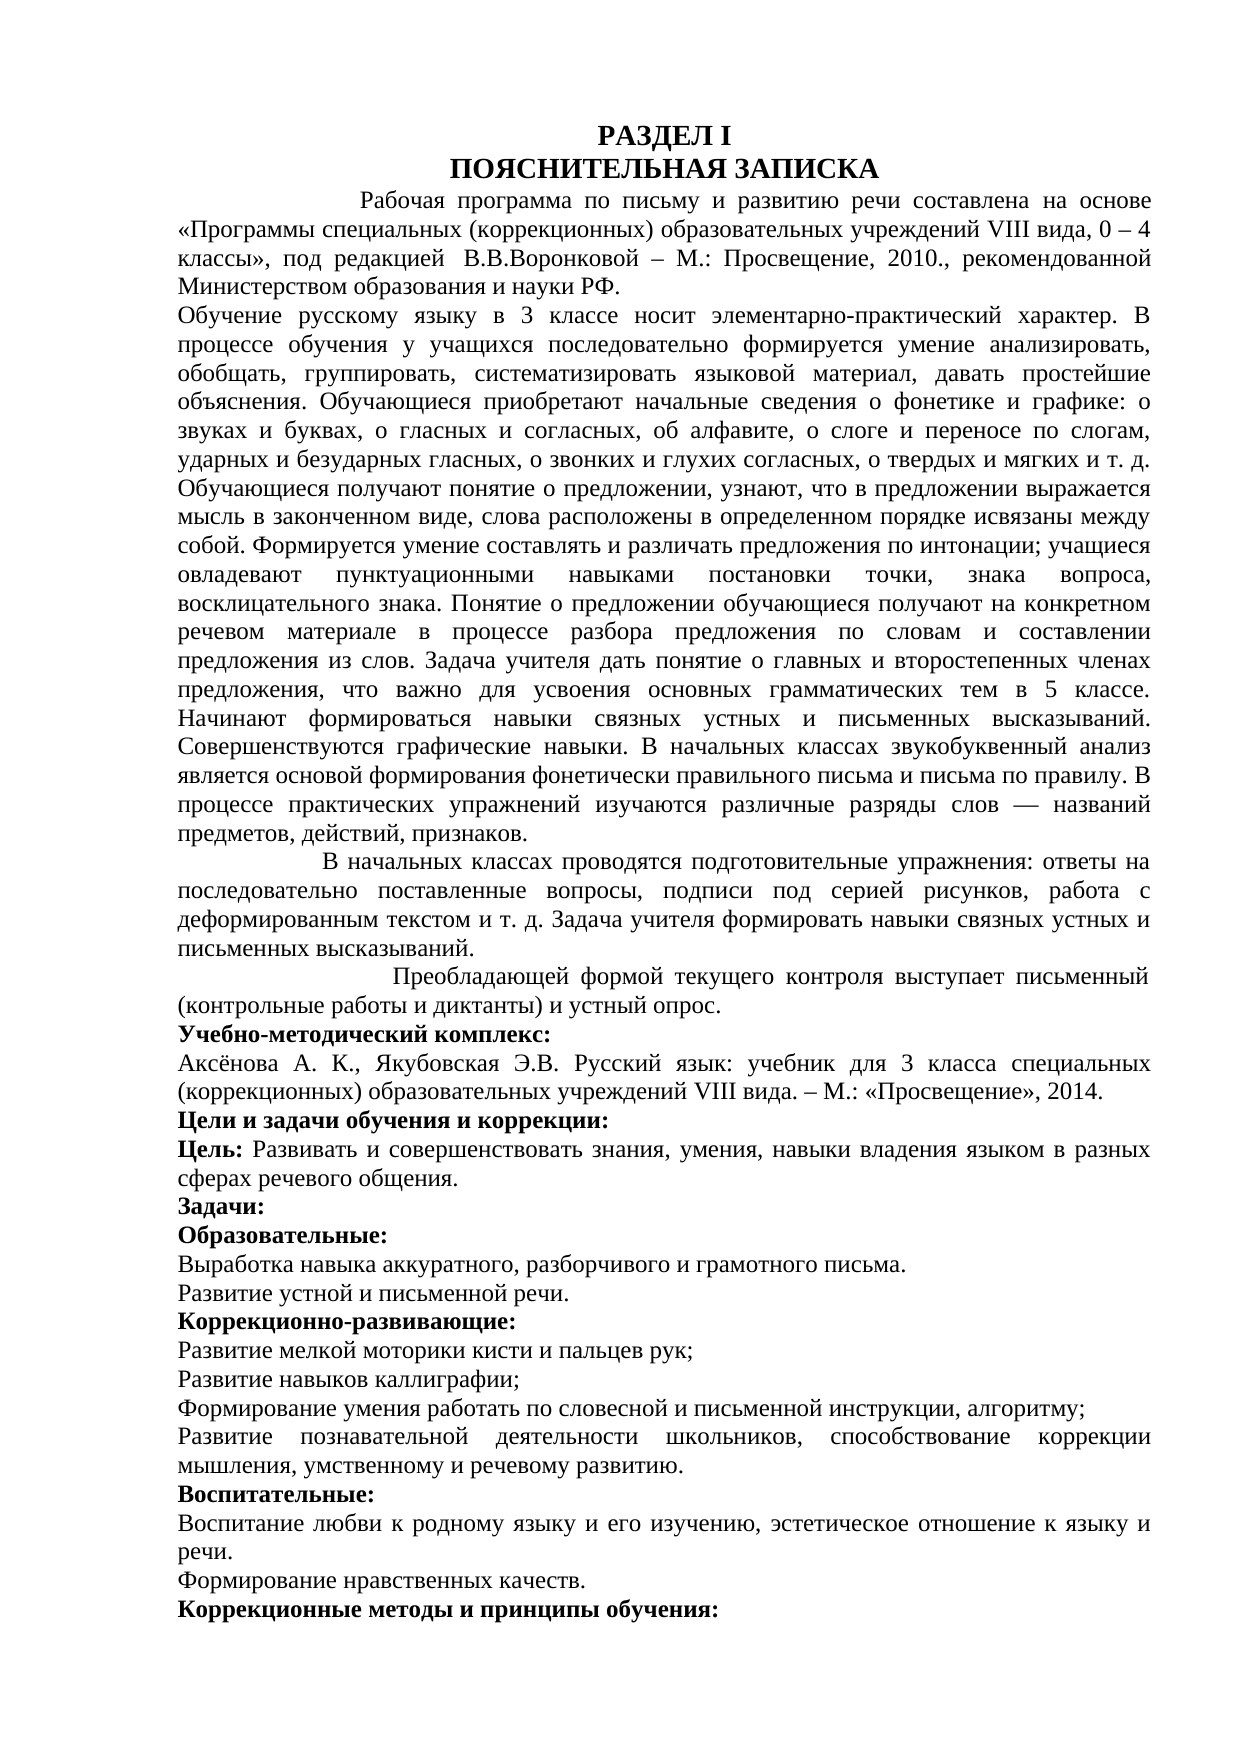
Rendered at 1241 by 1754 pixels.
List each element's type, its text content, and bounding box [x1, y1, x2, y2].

text Коррекционно-развивающие: [177, 1306, 1152, 1335]
text Развитие навыков каллиграфии; [177, 1364, 1152, 1393]
text Воспитательные: [177, 1479, 1152, 1508]
text Цели и задачи обучения и коррекции: [177, 1105, 1152, 1134]
text Развитие познавательной деятельности школьников, способствование коррекции мышления, умственному и речевому развитию. [177, 1421, 1152, 1479]
text Преобладающей формой текущего контроля выступает письменный (контрольные работы и диктанты) и устный опрос. [177, 961, 1152, 1019]
text Рабочая программа по письму и развитию речи составлена на основе «Программы специальных (коррекционных) образовательных учреждений VIII вида, 0 – 4 классы», под редакцией В.В.Воронковой – М.: Просвещение, 2010., рекомендованной Министерством образования и науки РФ. [177, 185, 1152, 300]
text Формирование нравственных качеств. [177, 1565, 1152, 1594]
text Задачи: [177, 1191, 1152, 1220]
text Образовательные: [177, 1220, 1152, 1249]
text Развитие устной и письменной речи. [177, 1278, 1152, 1306]
text В начальных классах проводятся подготовительные упражнения: ответы на последовательно поставленные вопросы, подписи под серией рисунков, работа с деформированным текстом и т. д. Задача учителя формировать навыки связных устных и письменных высказываний. [177, 846, 1152, 961]
text ПОЯСНИТЕЛЬНАЯ ЗАПИСКА [177, 152, 1152, 185]
text Выработка навыка аккуратного, разборчивого и грамотного письма. [177, 1249, 1152, 1278]
text Развитие мелкой моторики кисти и пальцев рук; [177, 1335, 1152, 1364]
text Коррекционные методы и принципы обучения: [177, 1594, 1152, 1623]
text РАЗДЕЛ I [177, 118, 1152, 152]
text Воспитание любви к родному языку и его изучению, эстетическое отношение к языку и речи. [177, 1508, 1152, 1565]
text Цель: Развивать и совершенствовать знания, умения, навыки владения языком в разных сферах речевого общения. [177, 1134, 1152, 1191]
text Формирование умения работать по словесной и письменной инструкции, алгоритму; [177, 1393, 1152, 1421]
text Учебно-методический комплекс: [177, 1019, 1152, 1048]
text Аксёнова А. К., Якубовская Э.В. Русский язык: учебник для 3 класса специальных (коррекционных) образовательных учреждений VIII вида. – М.: «Просвещение», 2014. [177, 1048, 1152, 1105]
text Обучение русскому языку в 3 классе носит элементарно-практический характер. В процессе обучения у учащихся последовательно формируется умение анализировать, обобщать, группировать, систематизировать языковой материал, давать простейшие объяснения. Обучающиеся приобретают начальные сведения о фонетике и графике: о звуках и буквах, о гласных и согласных, об алфавите, о слоге и переносе по слогам, ударных и безударных гласных, о звонких и глухих согласных, о твердых и мягких и т. д. Обучающиеся получают понятие о предложении, узнают, что в предложении выражается мысль в законченном виде, слова расположены в определенном порядке исвязаны между собой. Формируется умение составлять и различать предложения по интонации; учащиеся овладевают пунктуационными навыками постановки точки, знака вопроса, восклицательного знака. Понятие о предложении обучающиеся получают на конкретном речевом материале в процессе разбора предложения по словам и составлении предложения из слов. Задача учителя дать понятие о главных и второстепенных членах предложения, что важно для усвоения основных грамматических тем в 5 классе. Начинают формироваться навыки связных устных и письменных высказываний. Совершенствуются графические навыки. В начальных классах звукобуквенный анализ является основой формирования фонетически правильного письма и письма по правилу. В процессе практических упражнений изучаются различные разряды слов — названий предметов, действий, признаков. [177, 300, 1152, 846]
